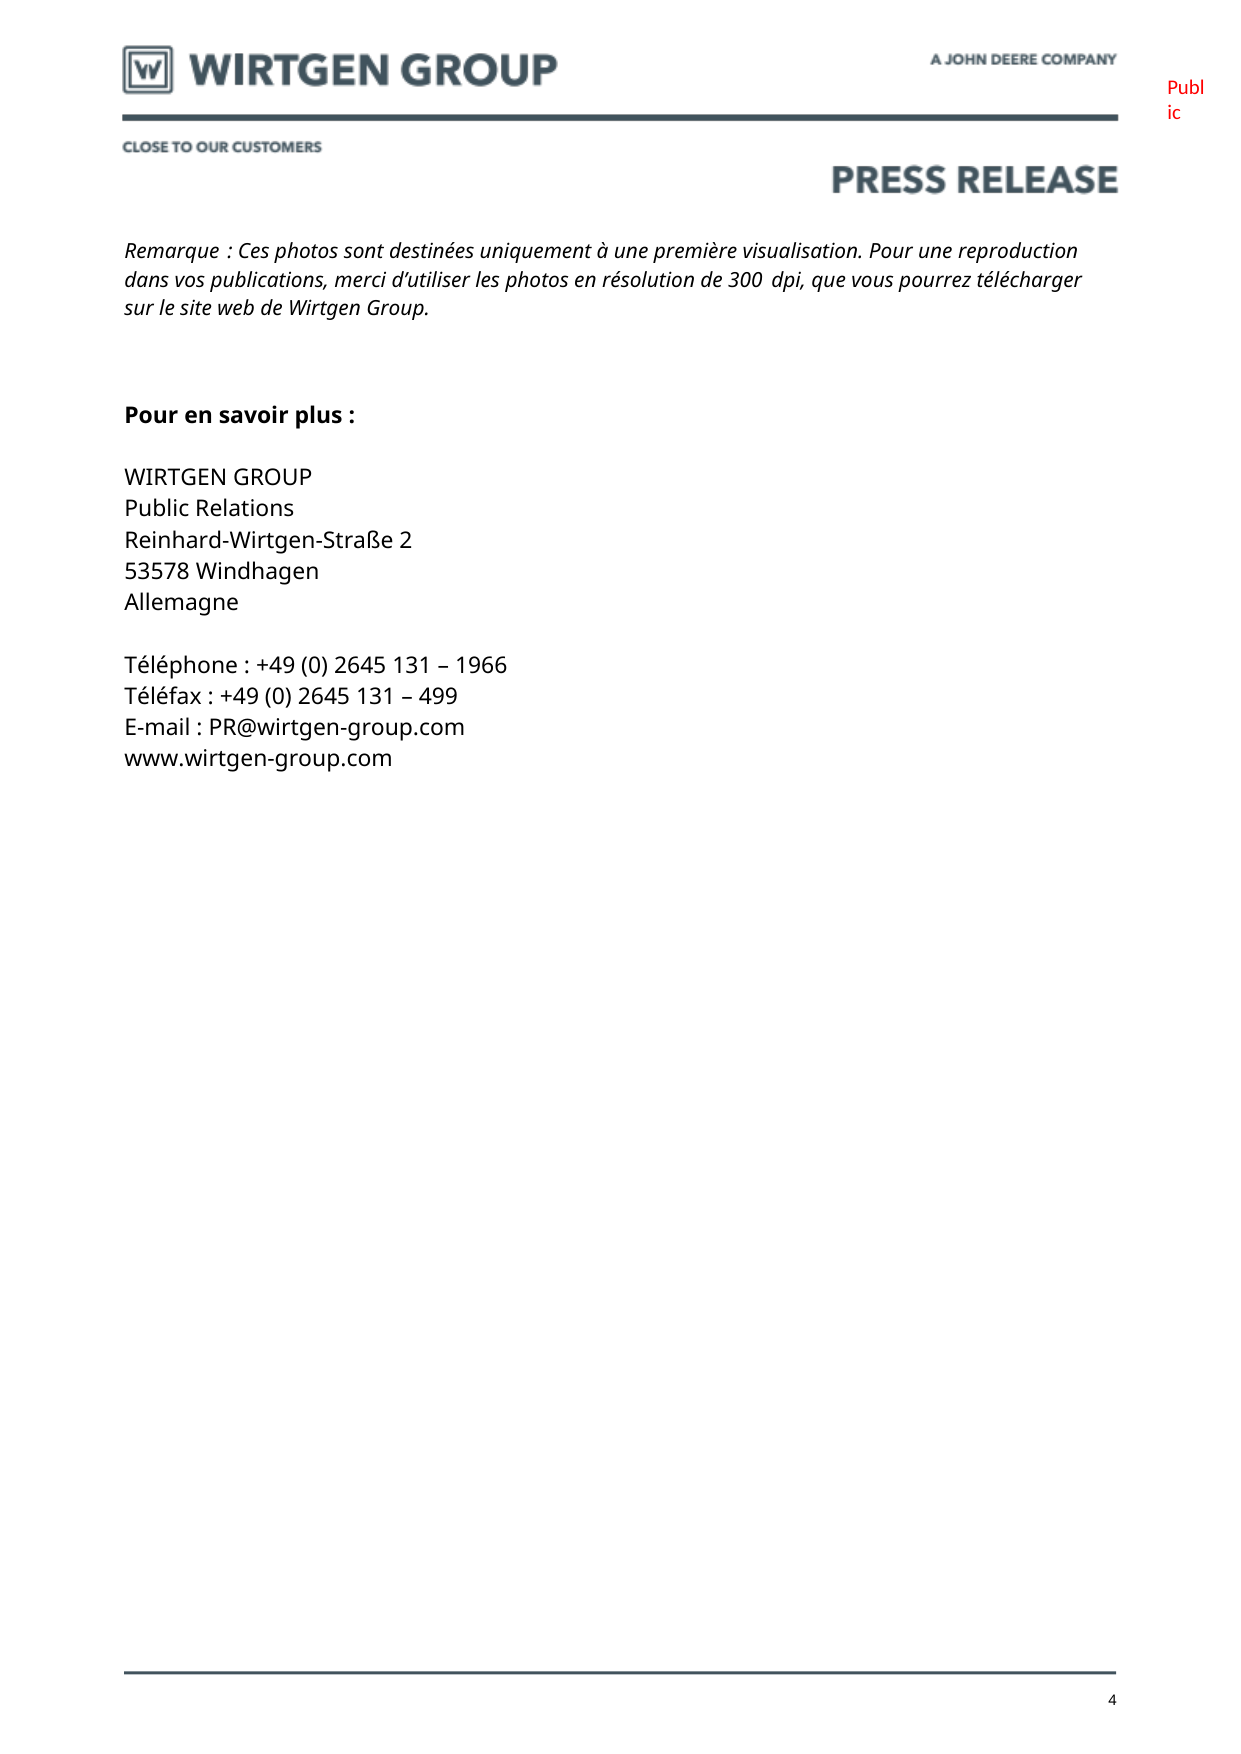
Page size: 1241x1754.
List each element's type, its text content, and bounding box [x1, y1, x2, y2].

text Remarque : Ces photos sont destinées uniquement à une première visualisation. Pour une reproduction dans vos publications, merci d’utiliser les photos en résolution de 300 dpi, que vous pourrez télécharger sur le site web de Wirtgen Group. [124, 236, 1116, 322]
text Allemagne [124, 586, 1116, 617]
text Reinhard-Wirtgen-Straße 2 [124, 524, 1116, 555]
text Téléphone : +49 (0) 2645 131 – 1966 [124, 649, 1116, 680]
text Public Relations [124, 492, 1116, 524]
text Pour en savoir plus : [124, 399, 1116, 430]
text Téléfax : +49 (0) 2645 131 – 499 [124, 680, 1116, 711]
text www.wirtgen-group.com [124, 742, 1116, 774]
text E-mail : PR@wirtgen-group.comPR@wirtgen-group.com [124, 711, 1116, 742]
text WIRTGEN GROUP [124, 461, 1116, 492]
text 53578 Windhagen [124, 555, 1116, 586]
